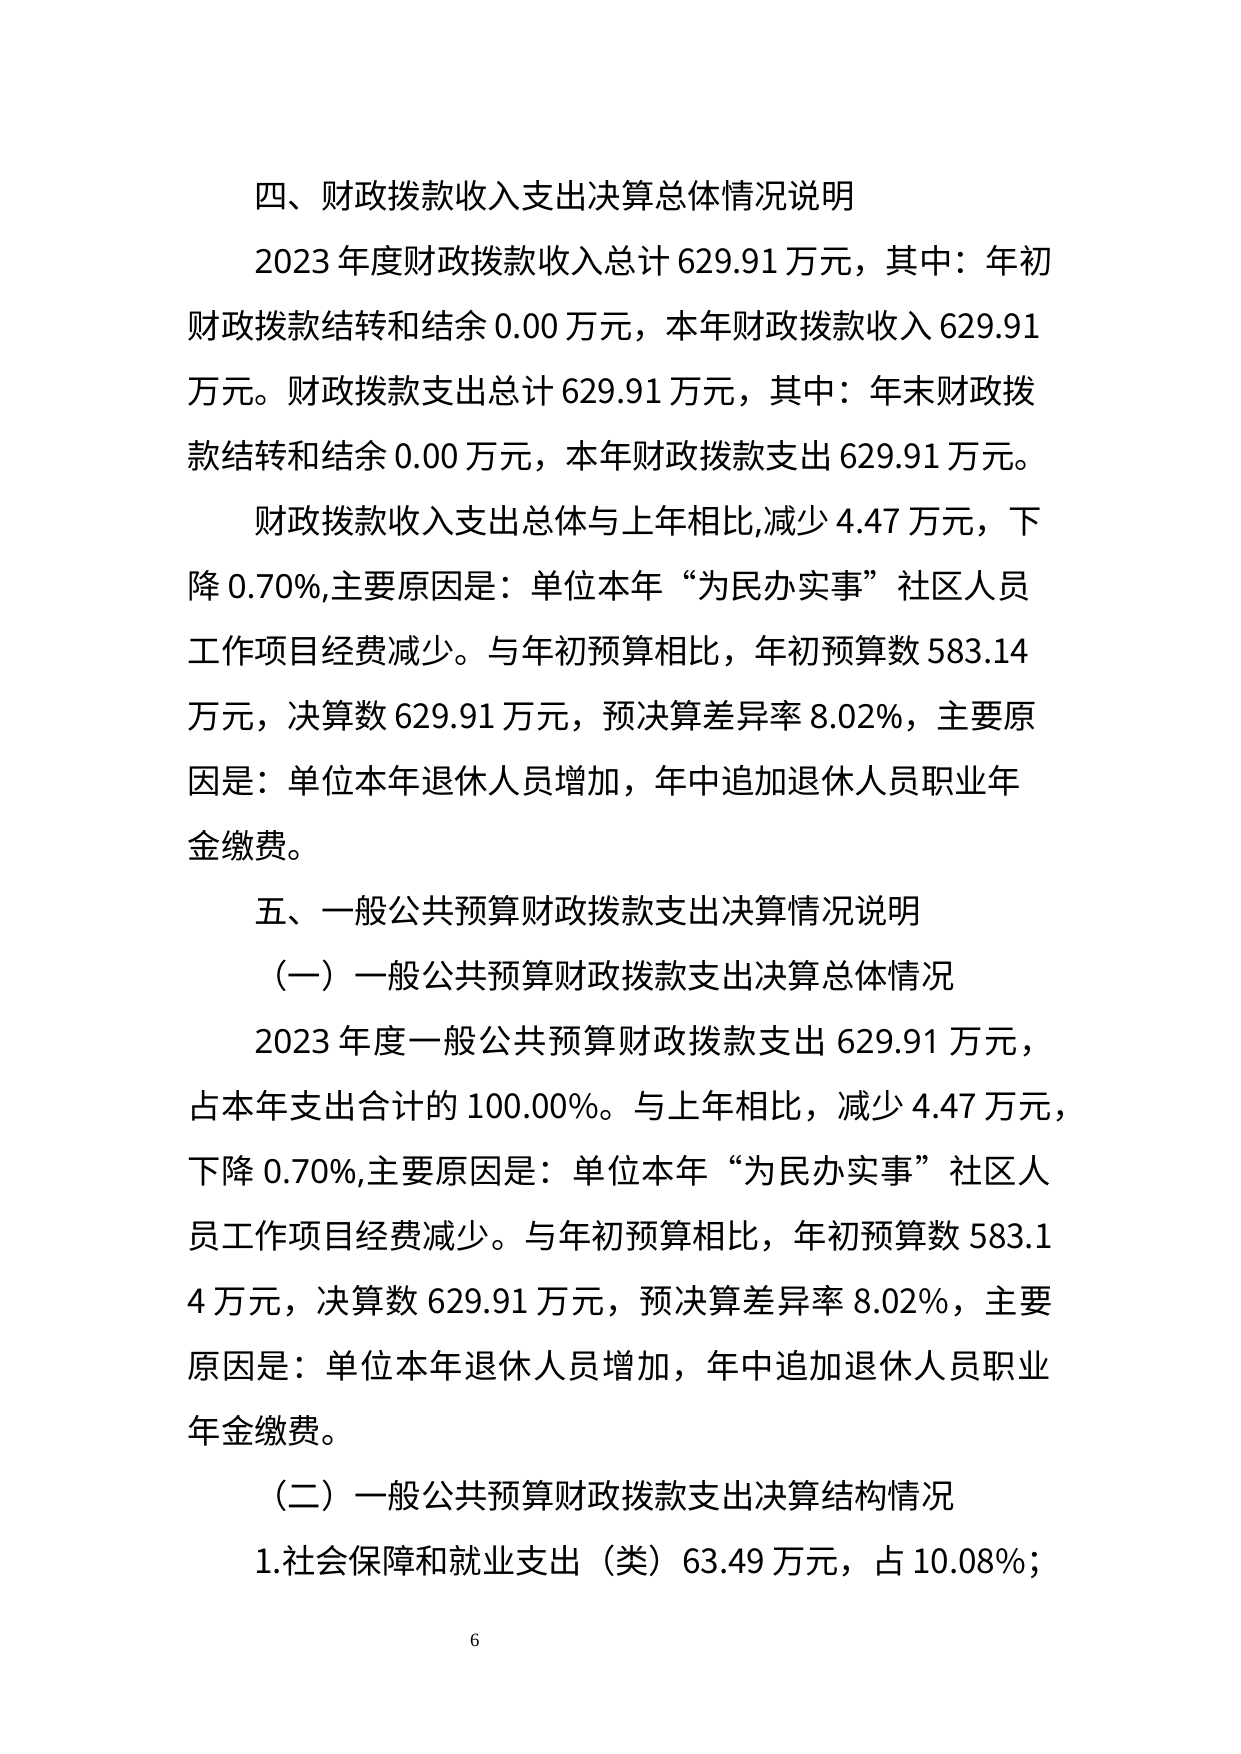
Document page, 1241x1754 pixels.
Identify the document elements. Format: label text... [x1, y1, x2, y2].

text 财政拨款收入支出总体与上年相比,减少4.47万元，下降0.70%,主要原因是：单位本年“为民办实事”社区人员工作项目经费减少。与年初预算相比，年初预算数583.14万元，决算数629.91万元，预决算差异率8.02%，主要原因是：单位本年退休人员增加，年中追加退休人员职业年金缴费。 [187, 487, 1053, 877]
list 一般公共预算财政拨款支出决算结构情况 [187, 1462, 1053, 1527]
text 四、财政拨款收入支出决算总体情况说明 [187, 162, 1053, 227]
text 五、一般公共预算财政拨款支出决算情况说明 [187, 877, 1053, 942]
text 2023年度一般公共预算财政拨款支出629.91万元，占本年支出合计的100.00%。与上年相比，减少4.47万元，下降0.70%,主要原因是：单位本年“为民办实事”社区人员工作项目经费减少。与年初预算相比，年初预算数583.14万元，决算数629.91万元，预决算差异率8.02%，主要原因是：单位本年退休人员增加，年中追加退休人员职业年金缴费。 [187, 1007, 1053, 1462]
text 2023年度财政拨款收入总计629.91万元，其中：年初财政拨款结转和结余0.00万元，本年财政拨款收入629.91万元。财政拨款支出总计629.91万元，其中：年末财政拨款结转和结余0.00万元，本年财政拨款支出629.91万元。 [187, 227, 1053, 487]
text （一）一般公共预算财政拨款支出决算总体情况 [187, 942, 1053, 1007]
text 1.社会保障和就业支出（类）63.49万元，占10.08%； [187, 1527, 1053, 1592]
